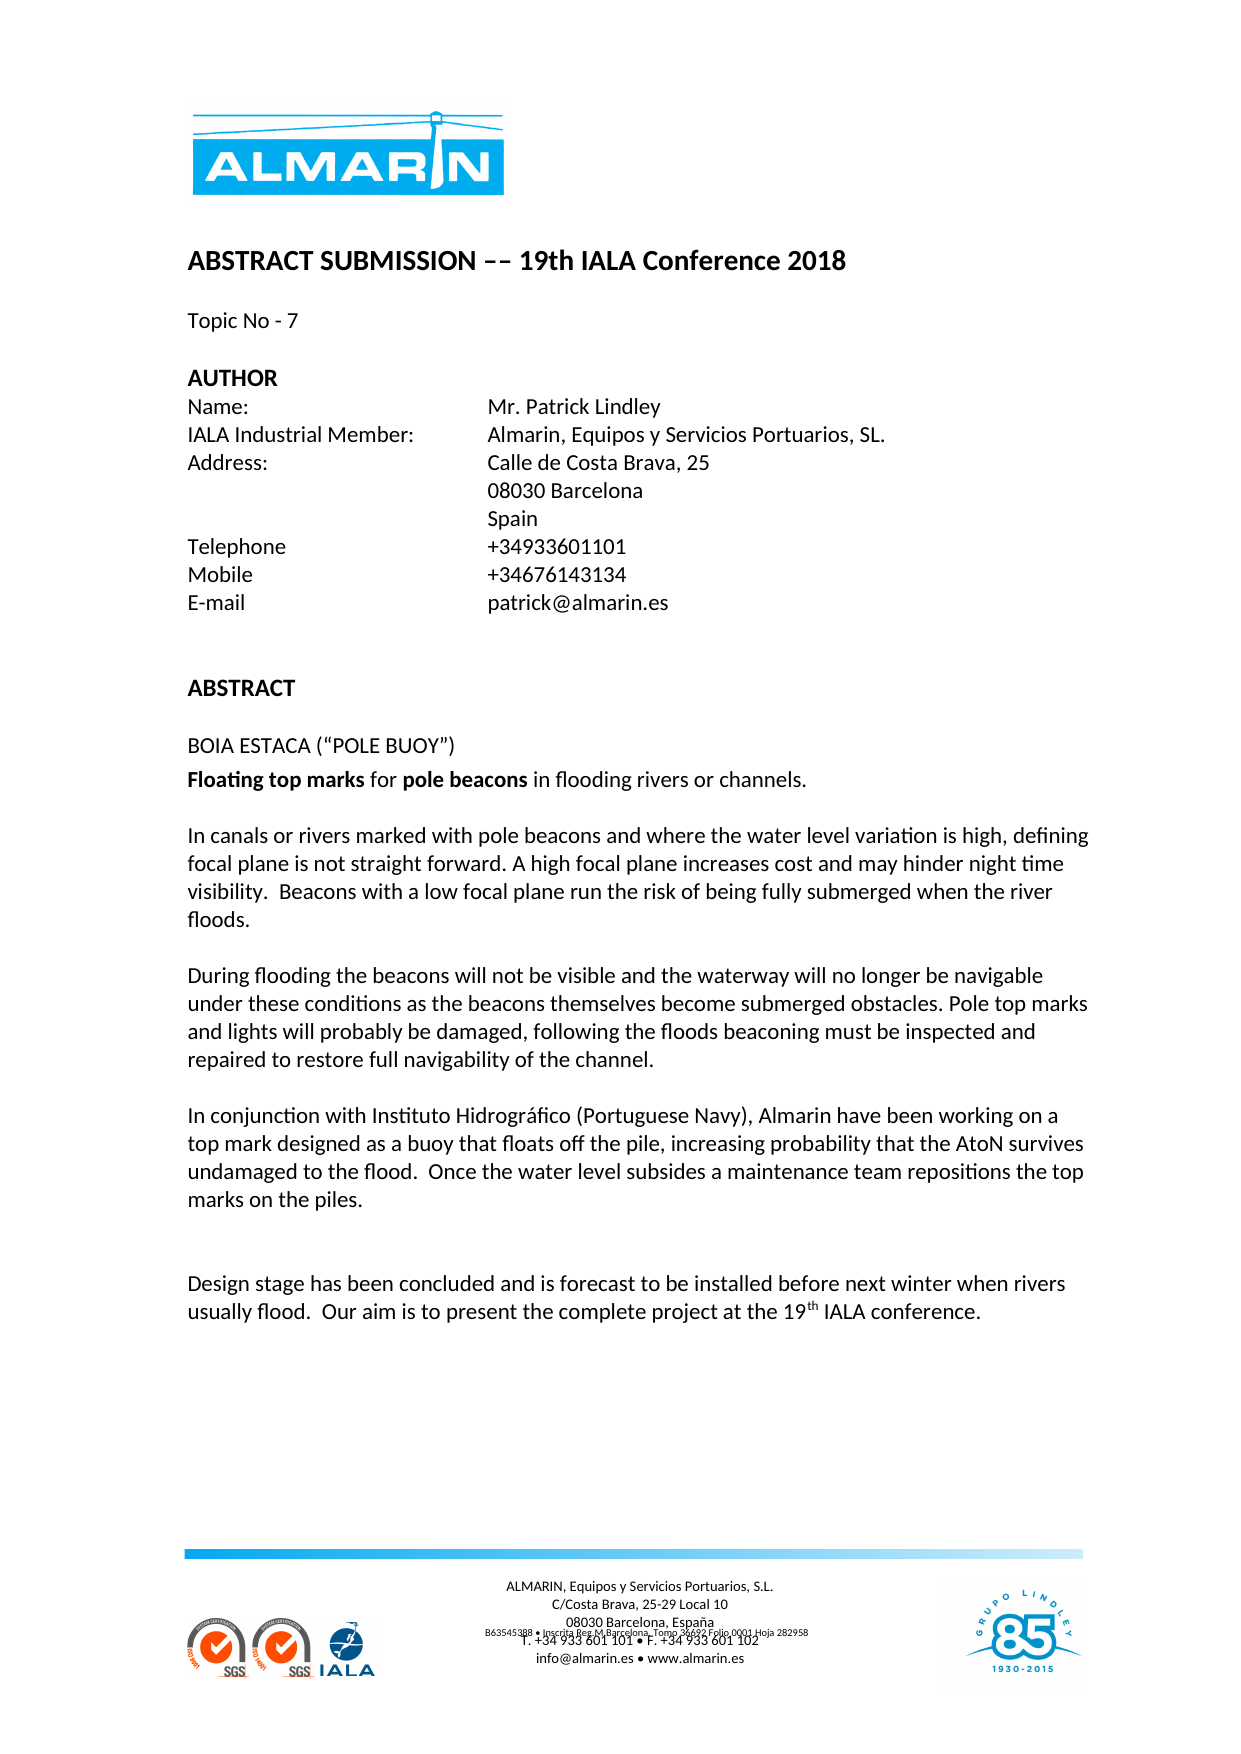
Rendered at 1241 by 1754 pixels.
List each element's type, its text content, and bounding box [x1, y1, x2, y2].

text ABSTRACT [187, 673, 1093, 703]
text E-mail patrick@almarin.es [187, 588, 1093, 617]
picture [252, 1618, 381, 1679]
picture [940, 1577, 1083, 1696]
text BOIA ESTACA (“POLE BUOY”) [187, 731, 1093, 759]
text Telephone +34933601101 [187, 532, 1093, 561]
text AUTHOR [187, 362, 1093, 392]
text 08030 Barcelona [412, 476, 1093, 504]
text In conjunction with Instituto Hidrográfico (Portuguese Navy), Almarin have been working on a top mark designed as a buoy that floats off the pile, increasing probability that the AtoN survives undamaged to the flood. Once the water level subsides a maintenance team repositions the top marks on the piles. [187, 1101, 1093, 1213]
text Spain [412, 504, 1093, 532]
picture [187, 103, 509, 207]
text Name: Mr. Patrick Lindley [187, 392, 1093, 420]
text IALA Industrial Member: Almarin, Equipos y Servicios Portuarios, SL. [187, 420, 1093, 448]
text In canals or rivers marked with pole beacons and where the water level variation is high, defining focal plane is not straight forward. A high focal plane increases cost and may hinder night time visibility. Beacons with a low focal plane run the risk of being fully submerged when the river floods. [187, 821, 1093, 933]
picture [187, 1618, 249, 1679]
text Mobile +34676143134 [187, 561, 1093, 588]
text ABSTRACT SUBMISSION –– 19th IALA Conference 2018 [187, 242, 1093, 278]
text Design stage has been concluded and is forecast to be installed before next winter when rivers usually flood. Our aim is to present the complete project at the 19th IALA conference. [187, 1269, 1093, 1325]
text Topic No - 7 [187, 306, 1093, 334]
text During flooding the beacons will not be visible and the waterway will no longer be navigable under these conditions as the beacons themselves become submerged obstacles. Pole top marks and lights will probably be damaged, following the floods beaconing must be inspected and repaired to restore full navigability of the channel. [187, 961, 1093, 1073]
text Address: Calle de Costa Brava, 25 [187, 448, 1093, 476]
text Floating top marks for pole beacons in flooding rivers or channels. [187, 765, 1093, 793]
